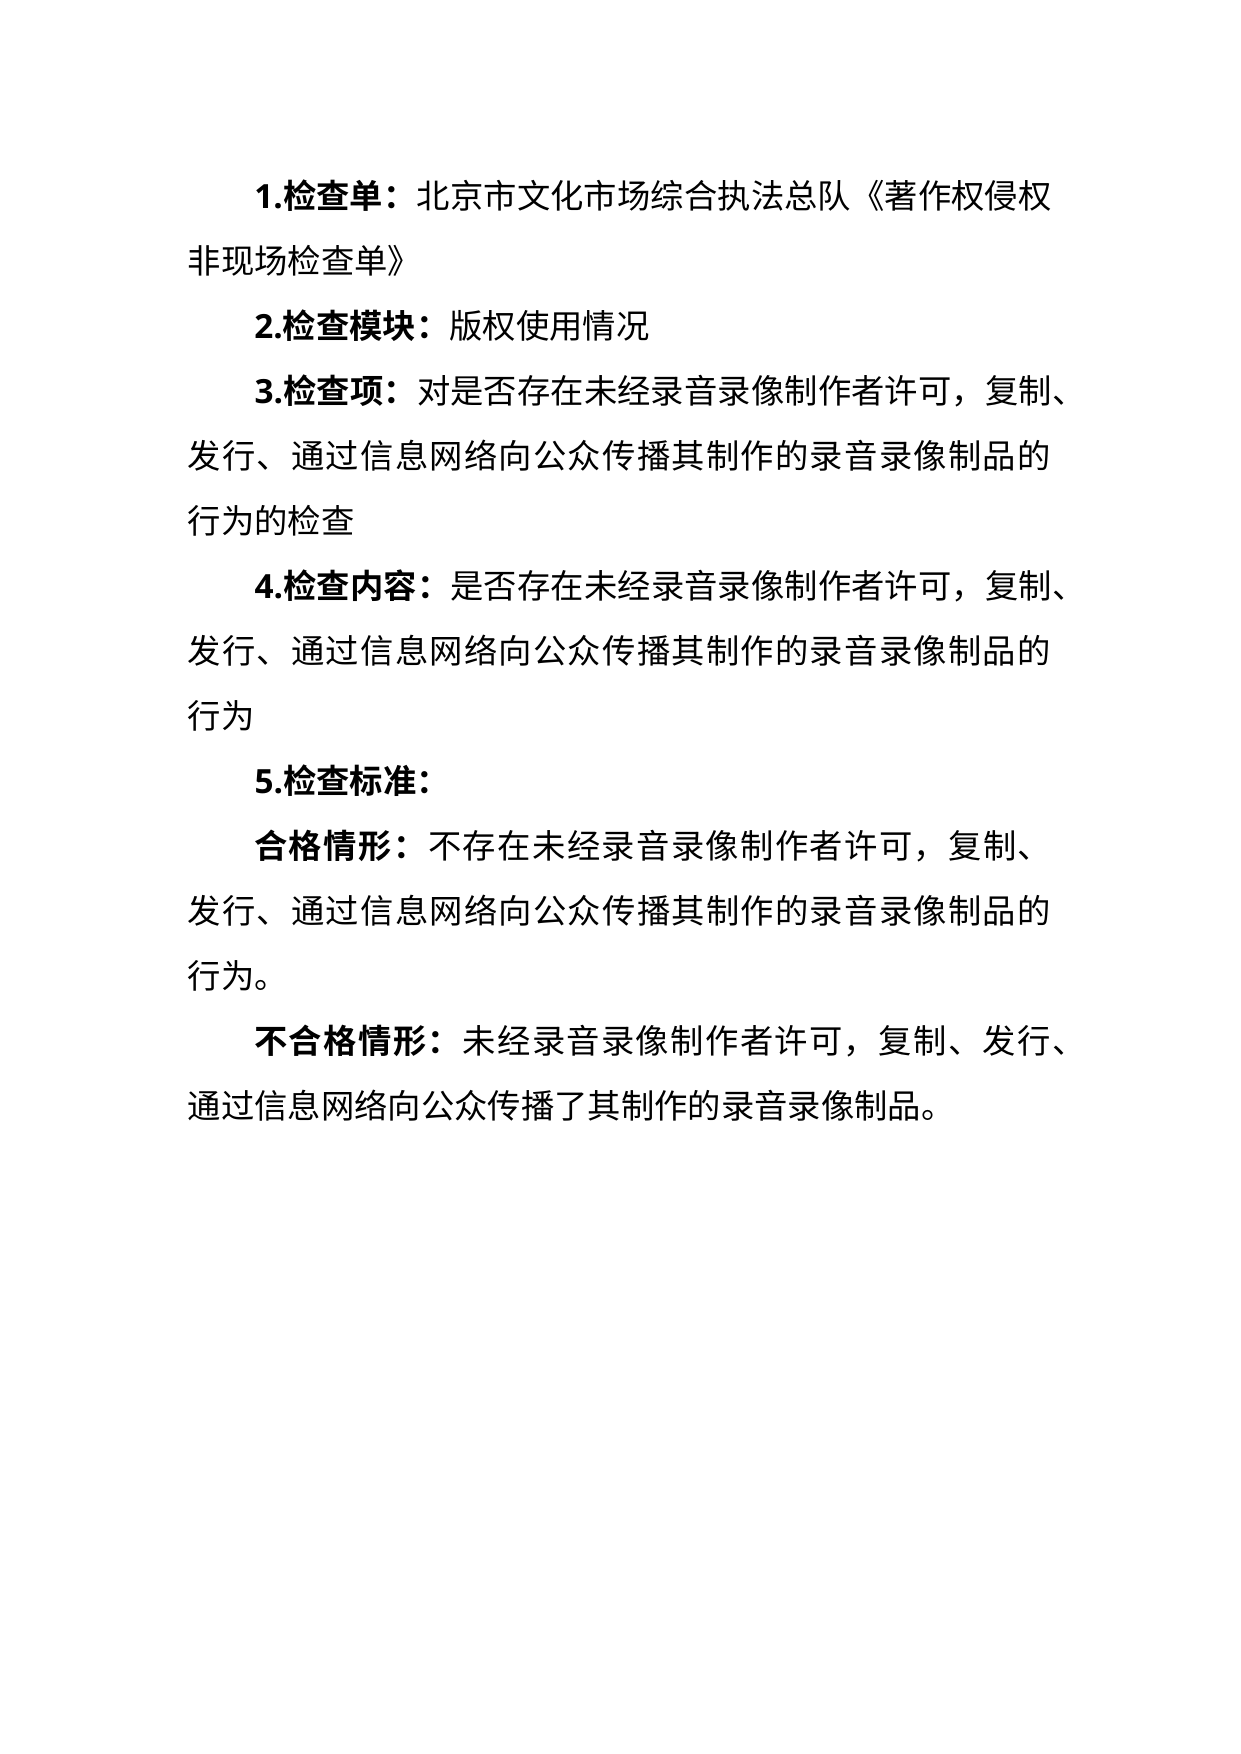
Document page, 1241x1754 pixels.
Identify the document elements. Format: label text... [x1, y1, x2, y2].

text 5.检查标准： [187, 747, 1053, 812]
text 3.检查项：对是否存在未经录音录像制作者许可，复制、发行、通过信息网络向公众传播其制作的录音录像制品的行为的检查 [187, 357, 1053, 552]
text 不合格情形：未经录音录像制作者许可，复制、发行、通过信息网络向公众传播了其制作的录音录像制品。 [187, 1007, 1053, 1137]
text 1.检查单：北京市文化市场综合执法总队《著作权侵权非现场检查单》 [187, 162, 1053, 292]
text 4.检查内容：是否存在未经录音录像制作者许可，复制、发行、通过信息网络向公众传播其制作的录音录像制品的行为 [187, 552, 1053, 747]
text 合格情形：不存在未经录音录像制作者许可，复制、发行、通过信息网络向公众传播其制作的录音录像制品的行为。 [187, 812, 1053, 1007]
text 2.检查模块：版权使用情况 [187, 292, 1053, 357]
